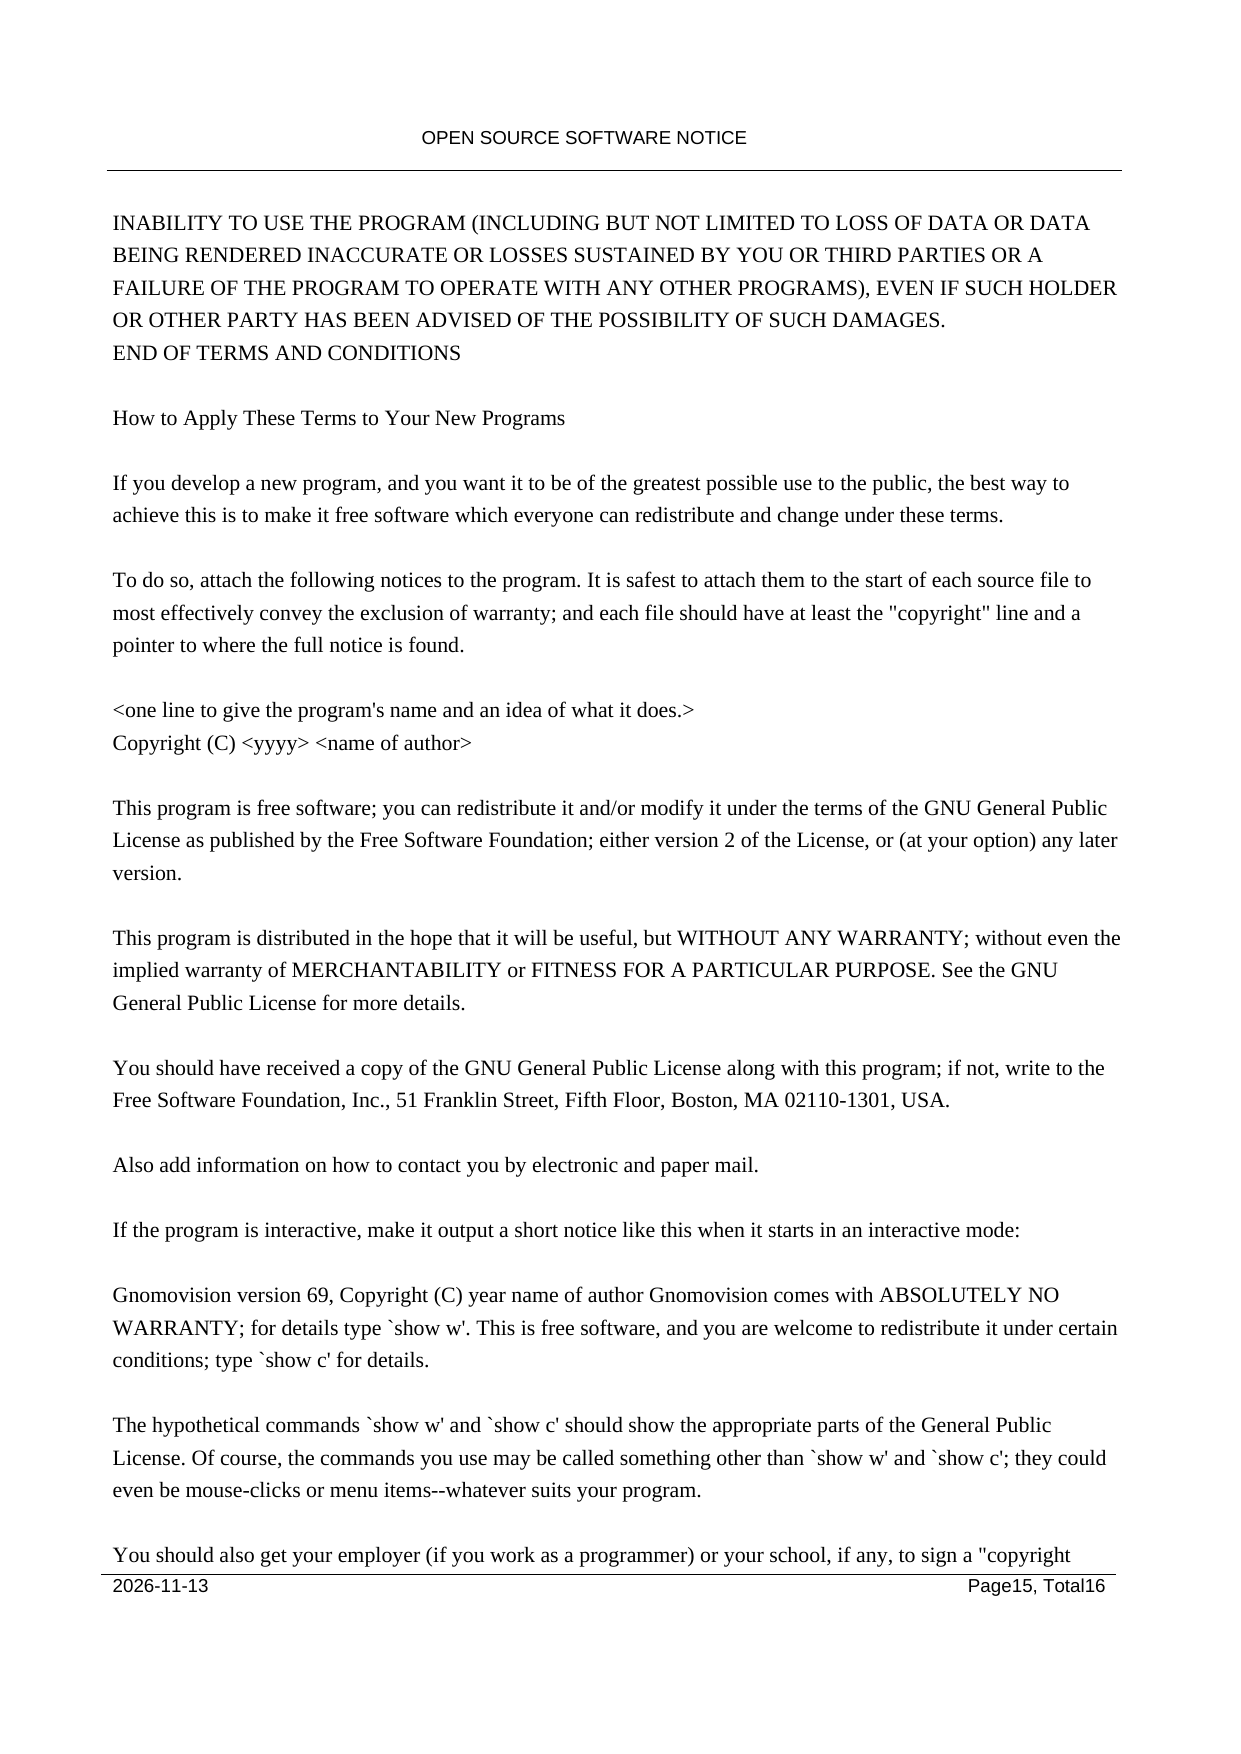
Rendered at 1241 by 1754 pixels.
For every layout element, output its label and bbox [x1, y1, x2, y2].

text [112, 206, 1128, 1571]
